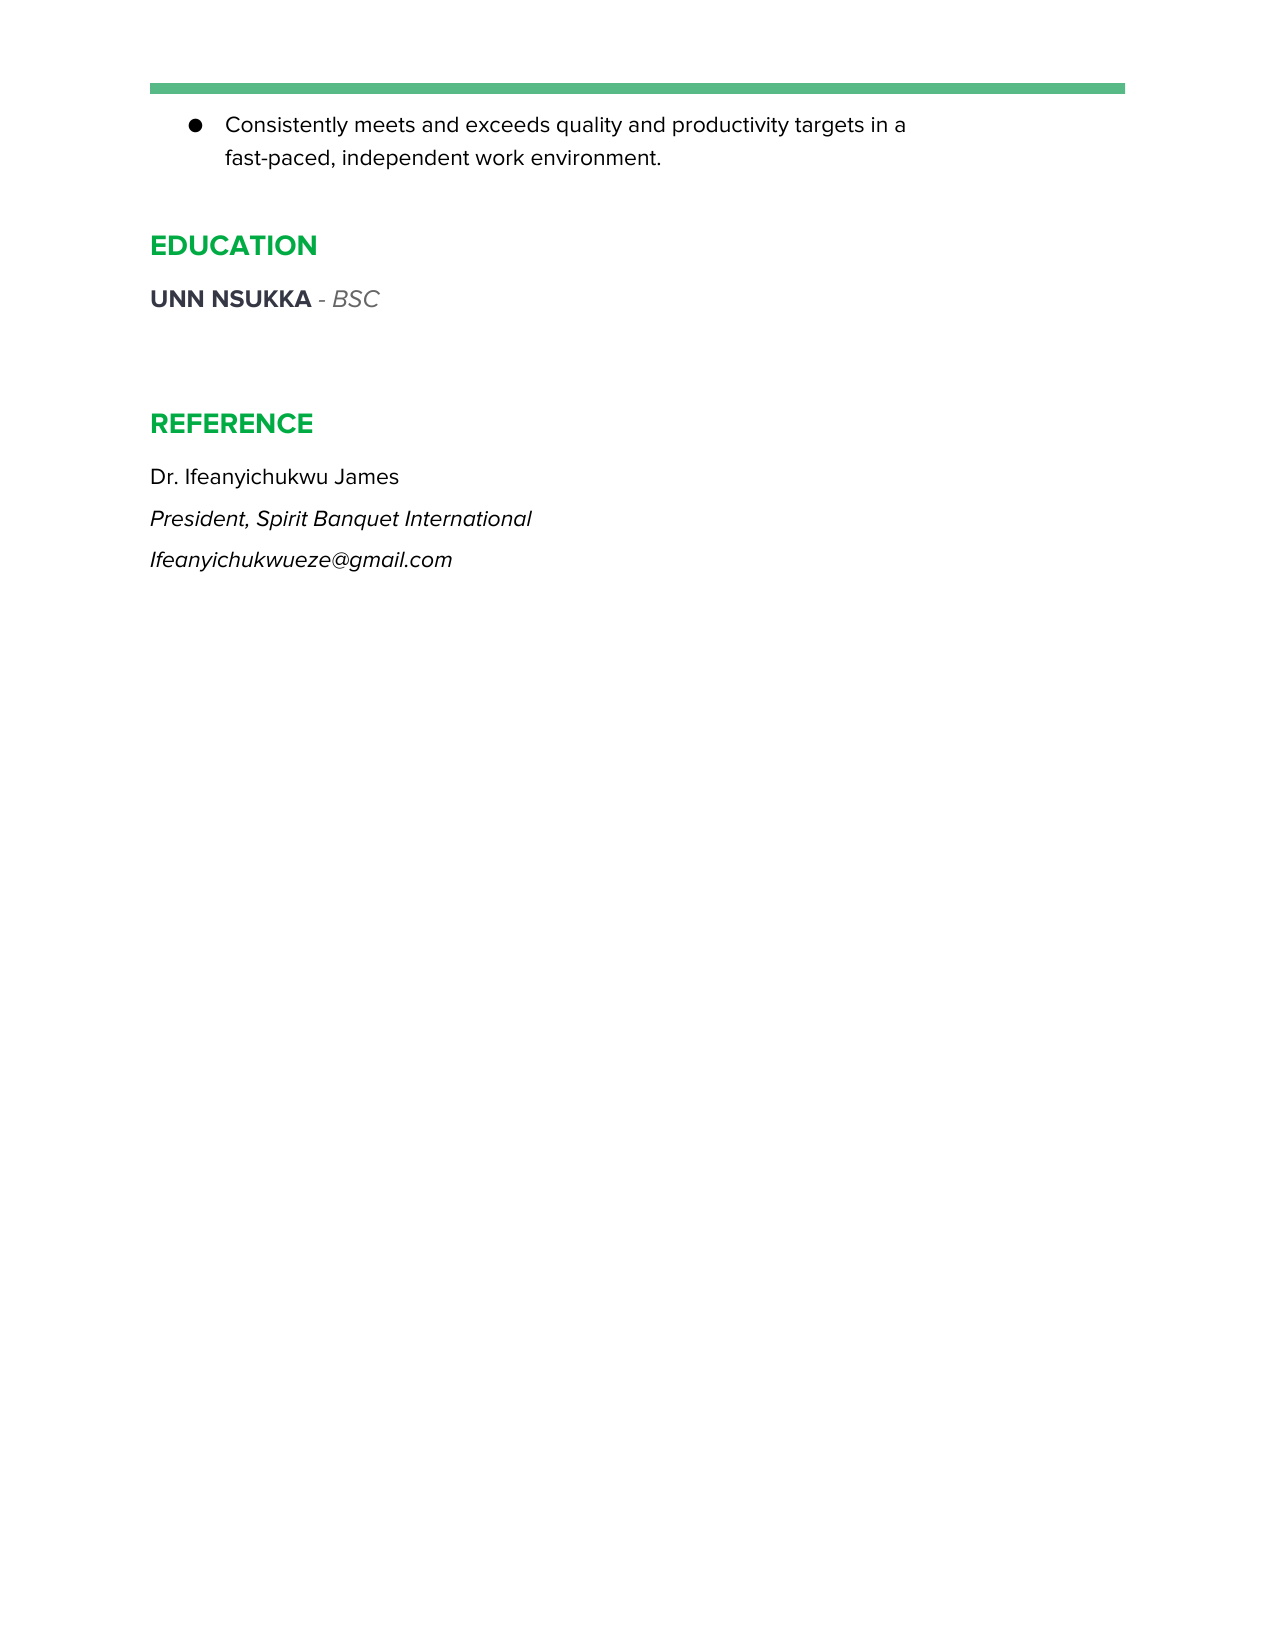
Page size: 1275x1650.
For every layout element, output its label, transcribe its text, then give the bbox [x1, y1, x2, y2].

subtitle EDUCATION [150, 228, 937, 264]
picture [150, 83, 1125, 94]
text Dr. Ifeanyichukwu James [150, 463, 937, 491]
subtitle UNN NSUKKA - BSC [150, 284, 937, 315]
text Ifeanyichukwueze@gmail.com [150, 547, 937, 574]
list ‎Consistently meets and exceeds quality and productivity targets in a fast-paced, independent work environment. [187, 111, 937, 173]
text President, Spirit Banquet International [150, 505, 937, 533]
subtitle REFERENCE [150, 407, 937, 442]
